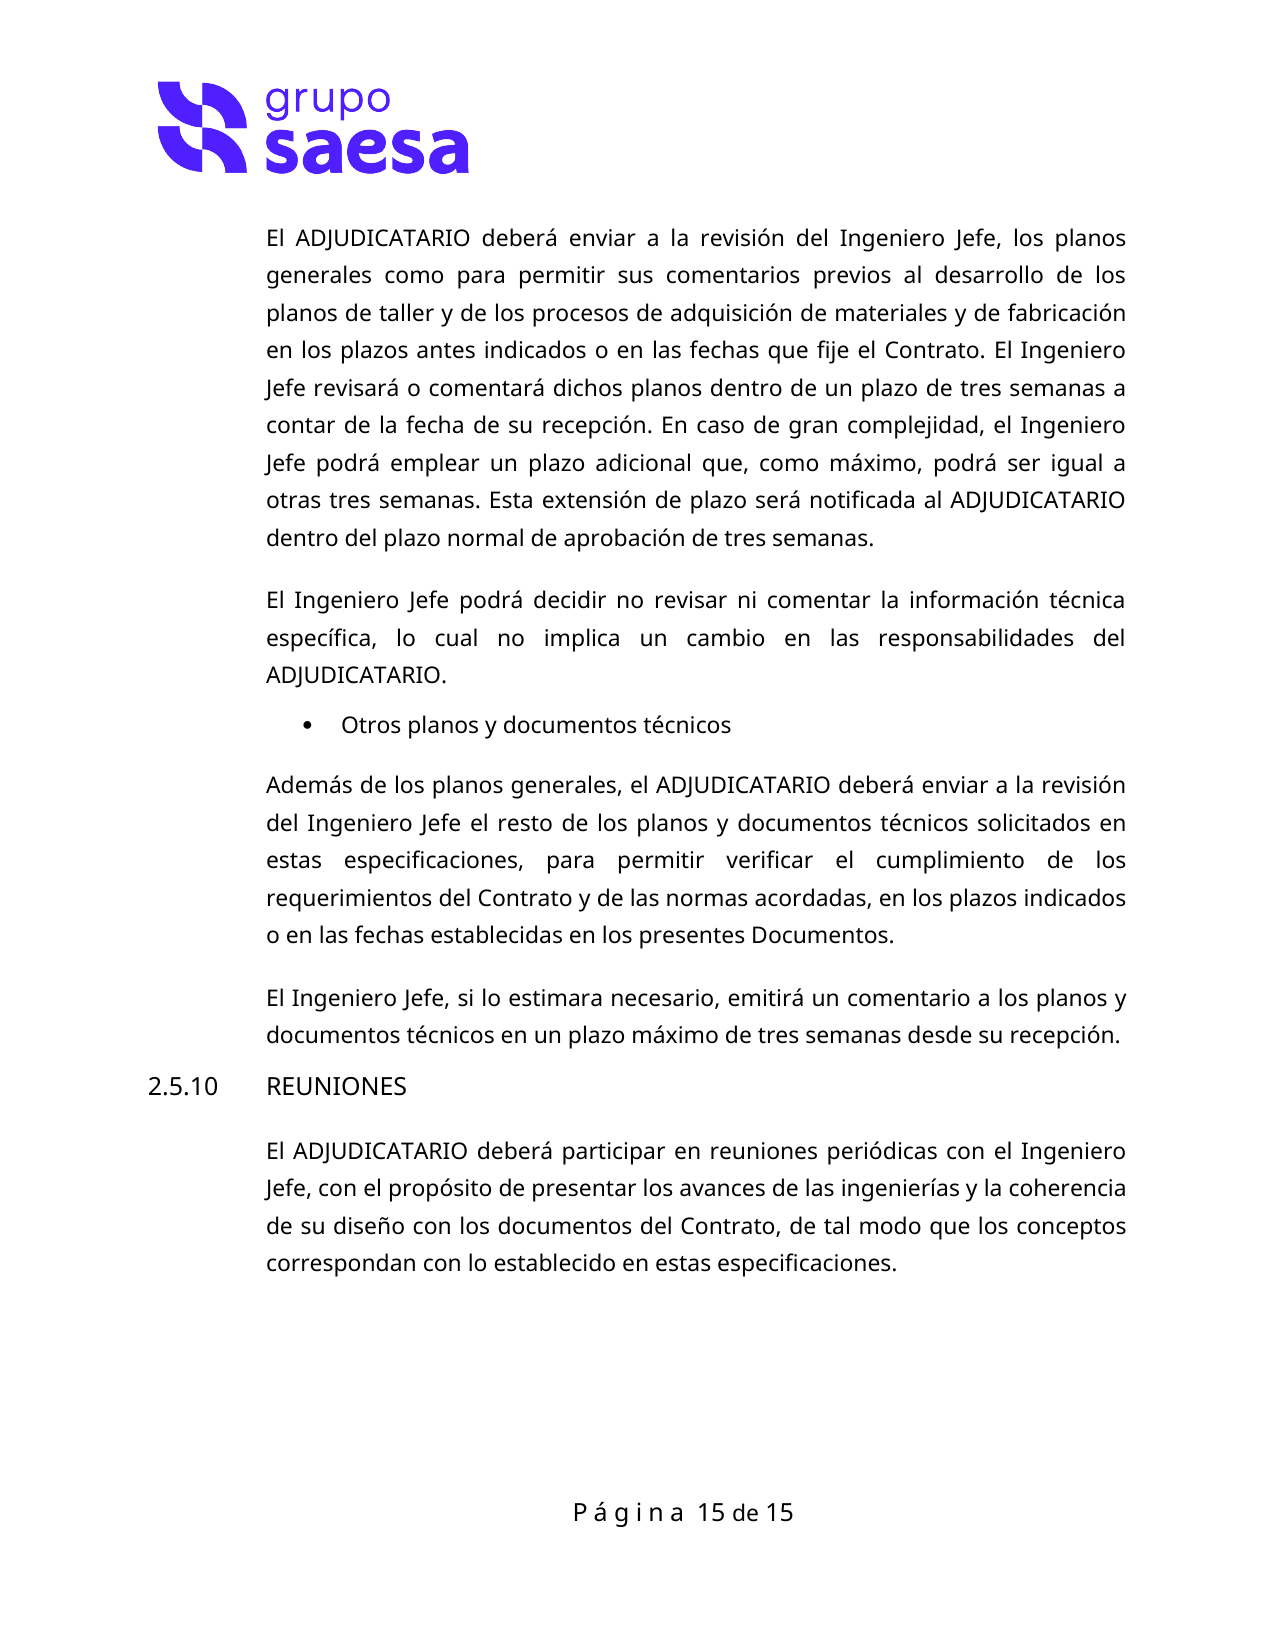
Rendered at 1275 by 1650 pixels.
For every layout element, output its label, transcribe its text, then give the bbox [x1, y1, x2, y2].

text El ADJUDICATARIO deberá enviar a la revisión del Ingeniero Jefe, los planos generales como para permitir sus comentarios previos al desarrollo de los planos de taller y de los procesos de adquisición de materiales y de fabricación en los plazos antes indicados o en las fechas que fije el Contrato. El Ingeniero Jefe revisará o comentará dichos planos dentro de un plazo de tres semanas a contar de la fecha de su recepción. En caso de gran complejidad, el Ingeniero Jefe podrá emplear un plazo adicional que, como máximo, podrá ser igual a otras tres semanas. Esta extensión de plazo será notificada al ADJUDICATARIO dentro del plazo normal de aprobación de tres semanas. [266, 221, 1127, 553]
text El Ingeniero Jefe, si lo estimara necesario, emitirá un comentario a los planos y documentos técnicos en un plazo máximo de tres semanas desde su recepción. [266, 981, 1127, 1050]
text El Ingeniero Jefe podrá decidir no revisar ni comentar la información técnica específica, lo cual no implica un cambio en las responsabilidades del ADJUDICATARIO. [266, 584, 1127, 690]
subtitle REUNIONES [148, 1069, 1127, 1103]
text Además de los planos generales, el ADJUDICATARIO deberá enviar a la revisión del Ingeniero Jefe el resto de los planos y documentos técnicos solicitados en estas especificaciones, para permitir verificar el cumplimiento de los requerimientos del Contrato y de las normas acordadas, en los plazos indicados o en las fechas establecidas en los presentes Documentos. [266, 769, 1127, 950]
list Otros planos y documentos técnicos [303, 709, 1127, 740]
picture [147, 73, 478, 177]
text El ADJUDICATARIO deberá participar en reuniones periódicas con el Ingeniero Jefe, con el propósito de presentar los avances de las ingenierías y la coherencia de su diseño con los documentos del Contrato, de tal modo que los conceptos correspondan con lo establecido en estas especificaciones. [266, 1135, 1127, 1278]
